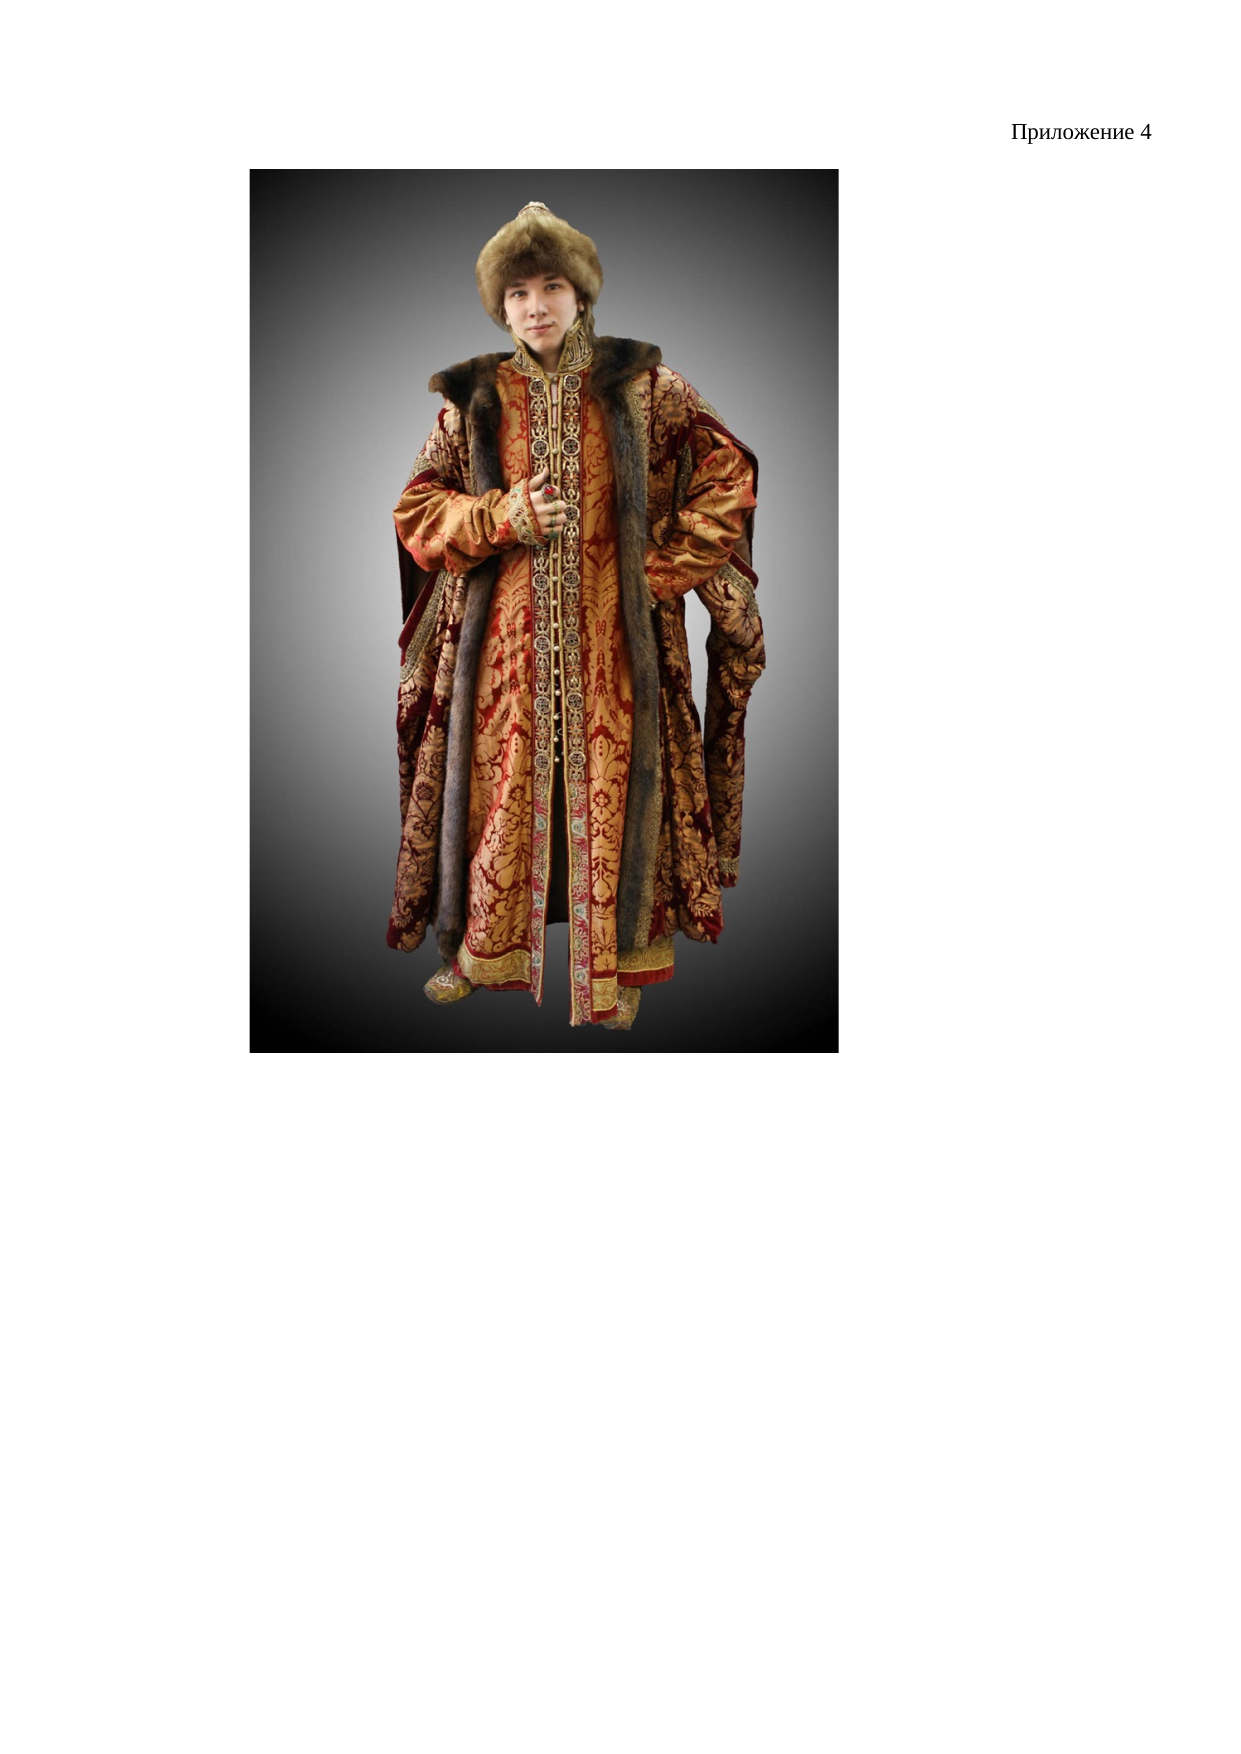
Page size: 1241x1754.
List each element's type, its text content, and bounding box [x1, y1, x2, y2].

text Приложение 4 [177, 118, 1152, 144]
picture [249, 169, 839, 1053]
